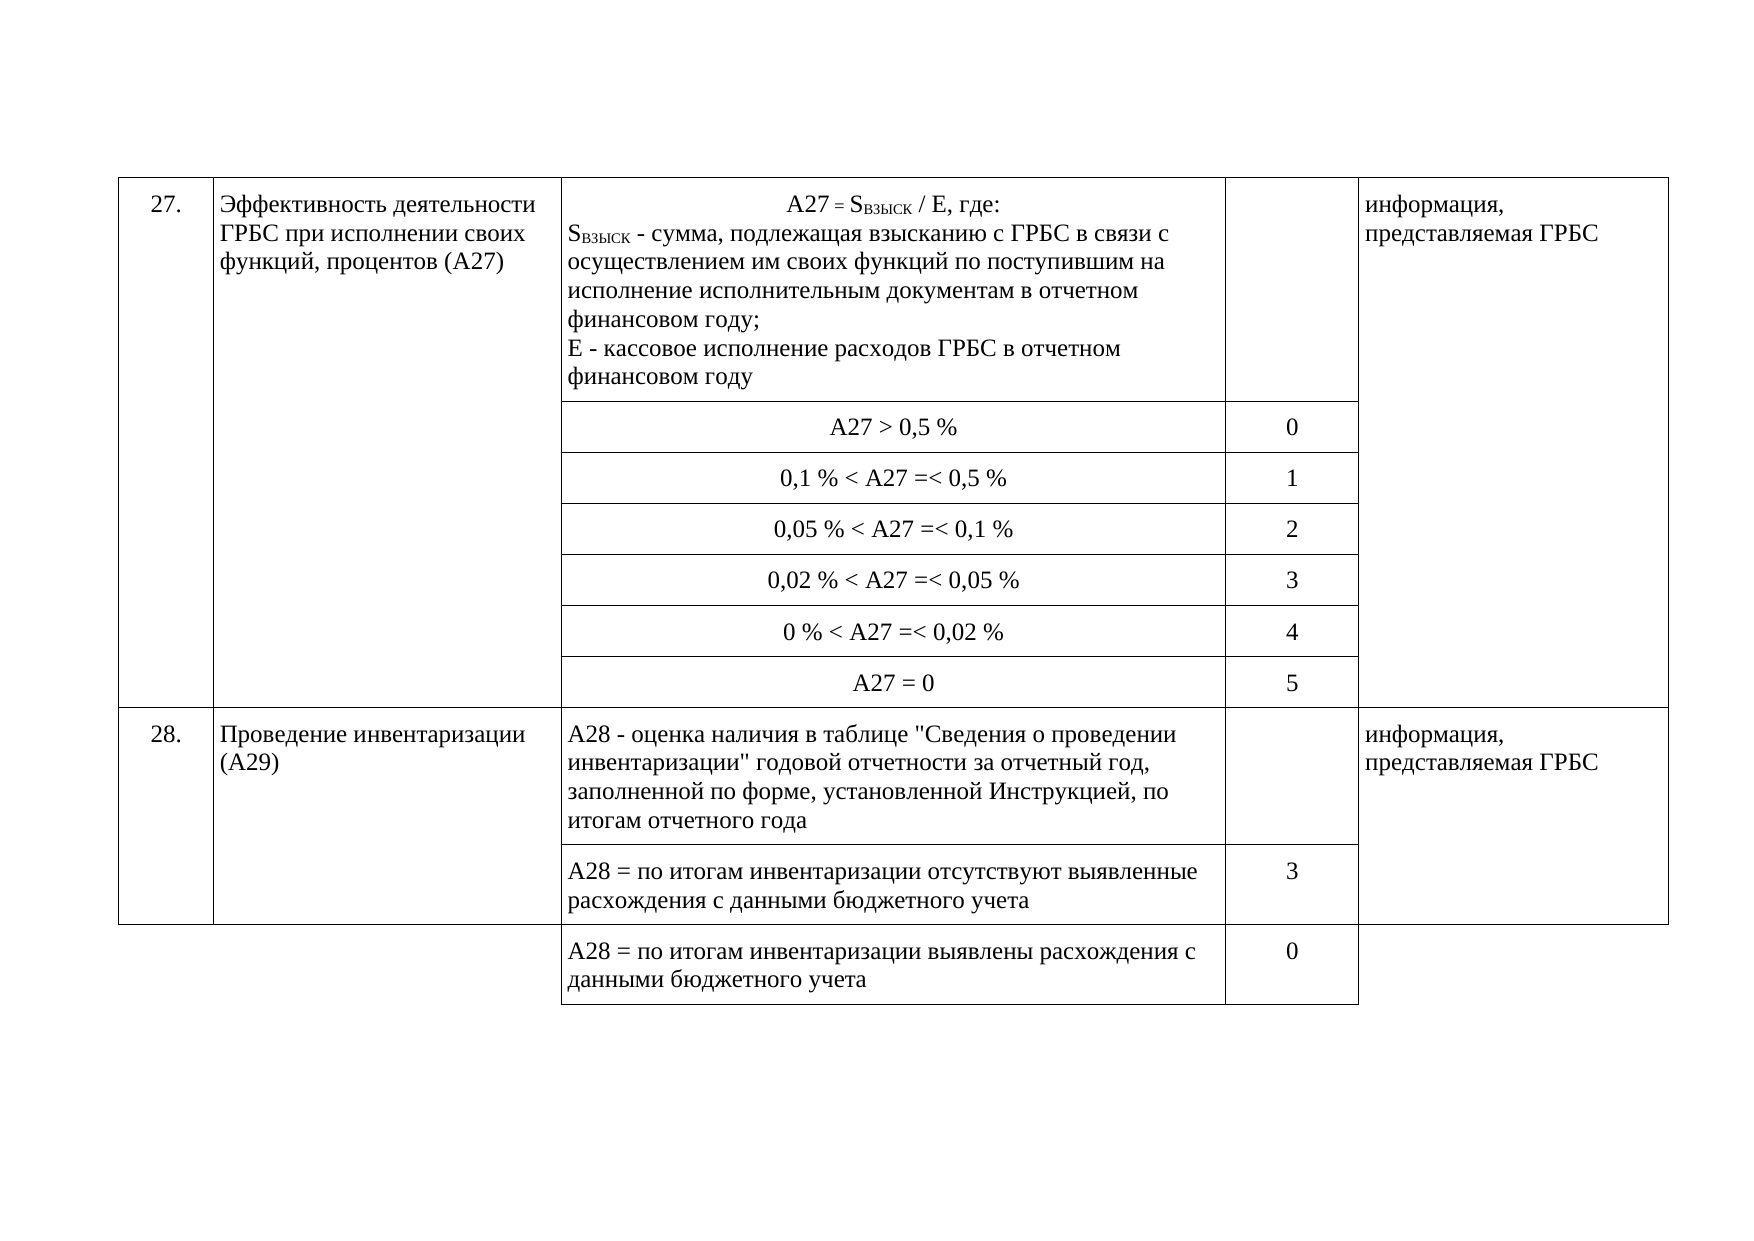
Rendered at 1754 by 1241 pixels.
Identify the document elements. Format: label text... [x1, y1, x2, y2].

table_cell Эффективность деятельности ГРБС при исполнении своих функций, процентов (A27) [214, 178, 561, 707]
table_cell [1359, 178, 1668, 707]
table_cell А28 = по итогам инвентаризации отсутствуют выявленные расхождения с данными бюджетного учета [562, 845, 1225, 924]
table_cell A27 = SВЗЫСК / Е, где: SВЗЫСК - сумма, подлежащая взысканию с ГРБС в связи с осуществлением им своих функций по поступившим на исполнение исполнительным документам в отчетном финансовом году; Е - кассовое исполнение расходов ГРБС в отчетном финансовом году [562, 178, 1225, 401]
table_cell [1226, 708, 1358, 844]
table_cell 3 [1226, 845, 1358, 924]
table_cell 5 [1226, 657, 1358, 707]
table_cell 4 [1226, 606, 1358, 656]
table_cell 2 [1226, 504, 1358, 554]
table_cell 0 [1226, 925, 1358, 1004]
table_cell 0,02 % < А27 =< 0,05 % [562, 555, 1225, 605]
table_cell [1226, 178, 1358, 401]
table_cell А28 = по итогам инвентаризации выявлены расхождения с данными бюджетного учета [562, 925, 1225, 1004]
table_cell 3 [1226, 555, 1358, 605]
table_cell 27. [119, 178, 213, 707]
table_cell А27 > 0,5 % [562, 402, 1225, 452]
table_cell информация, представляемая ГРБС [1359, 708, 1668, 924]
table_cell 0 [1226, 402, 1358, 452]
table_cell 28. [119, 708, 213, 924]
table_cell Проведение инвентаризации (А29) [214, 708, 561, 924]
table_cell A27 = 0 [562, 657, 1225, 707]
table_cell А28 - оценка наличия в таблице "Сведения о проведении инвентаризации" годовой отчетности за отчетный год, заполненной по форме, установленной Инструкцией, по итогам отчетного года [562, 708, 1225, 844]
table_cell 1 [1226, 453, 1358, 503]
table_cell 0,05 % < А27 =< 0,1 % [562, 504, 1225, 554]
table_cell 0 % < А27 =< 0,02 % [562, 606, 1225, 656]
table_cell 0,1 % < А27 =< 0,5 % [562, 453, 1225, 503]
